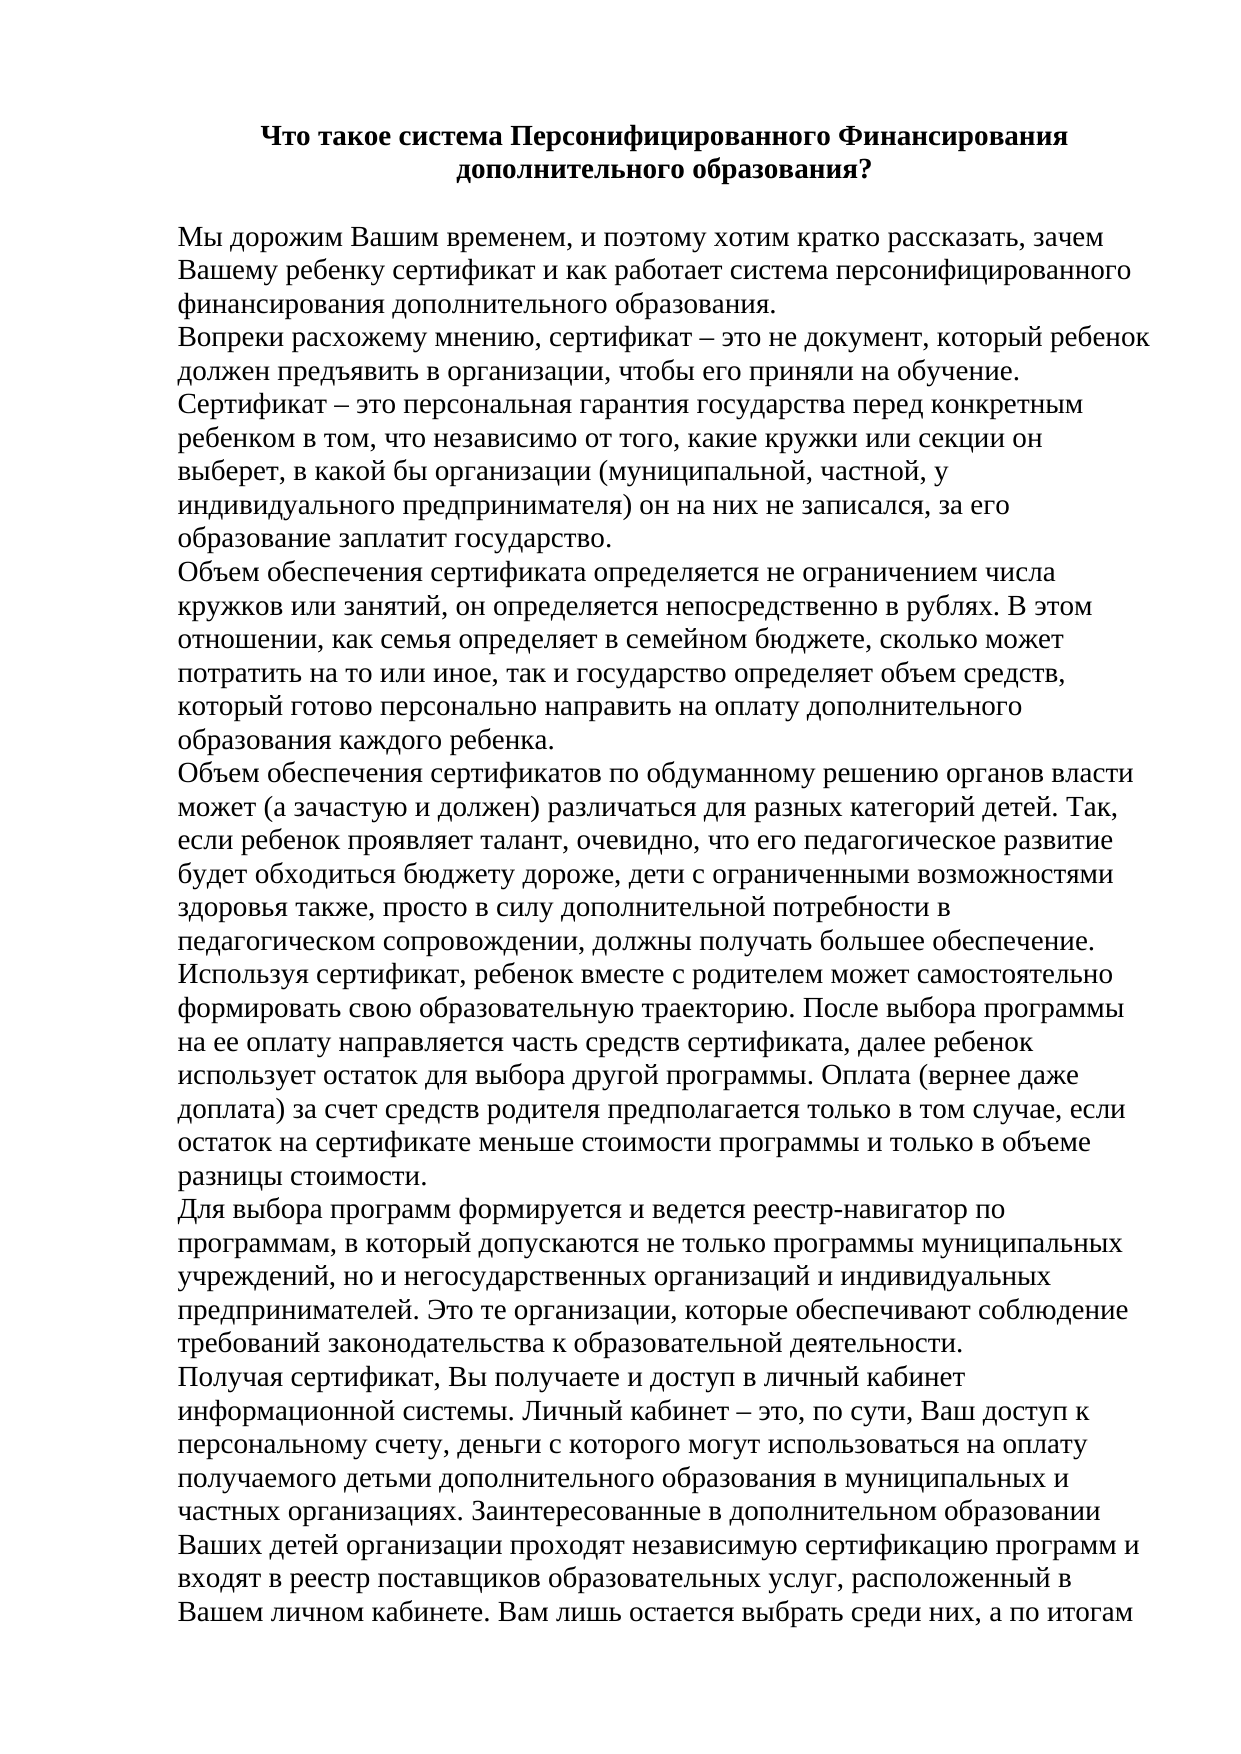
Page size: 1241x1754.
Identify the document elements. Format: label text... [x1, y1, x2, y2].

text Вопреки расхожему мнению, сертификат – это не документ, который ребенок должен предъявить в организации, чтобы его приняли на обучение. Сертификат – это персональная гарантия государства перед конкретным ребенком в том, что независимо от того, какие кружки или секции он выберет, в какой бы организации (муниципальной, частной, у индивидуального предпринимателя) он на них не записался, за его образование заплатит государство. [177, 319, 1152, 554]
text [177, 1359, 1152, 1627]
text Объем обеспечения сертификатов по обдуманному решению органов власти может (а зачастую и должен) различаться для разных категорий детей. Так, если ребенок проявляет талант, очевидно, что его педагогическое развитие будет обходиться бюджету дороже, дети с ограниченными возможностями здоровья также, просто в силу дополнительной потребности в педагогическом сопровождении, должны получать большее обеспечение. [177, 755, 1152, 957]
text Что такое система Персонифицированного Финансирования дополнительного образования? [873, 118, 1152, 185]
text Мы дорожим Вашим временем, и поэтому хотим кратко рассказать, зачем Вашему ребенку сертификат и как работает система персонифицированного финансирования дополнительного образования. [177, 219, 1152, 319]
text Используя сертификат, ребенок вместе с родителем может самостоятельно формировать свою образовательную траекторию. После выбора программы на ее оплату направляется часть средств сертификата, далее ребенок использует остаток для выбора другой программы. Оплата (вернее даже доплата) за счет средств родителя предполагается только в том случае, если остаток на сертификате меньше стоимости программы и только в объеме разницы стоимости. [177, 957, 1152, 1191]
text Объем обеспечения сертификата определяется не ограничением числа кружков или занятий, он определяется непосредственно в рублях. В этом отношении, как семья определяет в семейном бюджете, сколько может потратить на то или иное, так и государство определяет объем средств, который готово персонально направить на оплату дополнительного образования каждого ребенка. [177, 554, 1152, 755]
text Что такое система Персонифицированного Финансирования дополнительного образования? [177, 118, 456, 185]
text Для выбора программ формируется и ведется реестр-навигатор по программам, в который допускаются не только программы муниципальных учреждений, но и негосударственных организаций и индивидуальных предпринимателей. Это те организации, которые обеспечивают соблюдение требований законодательства к образовательной деятельности. [177, 1191, 1152, 1359]
